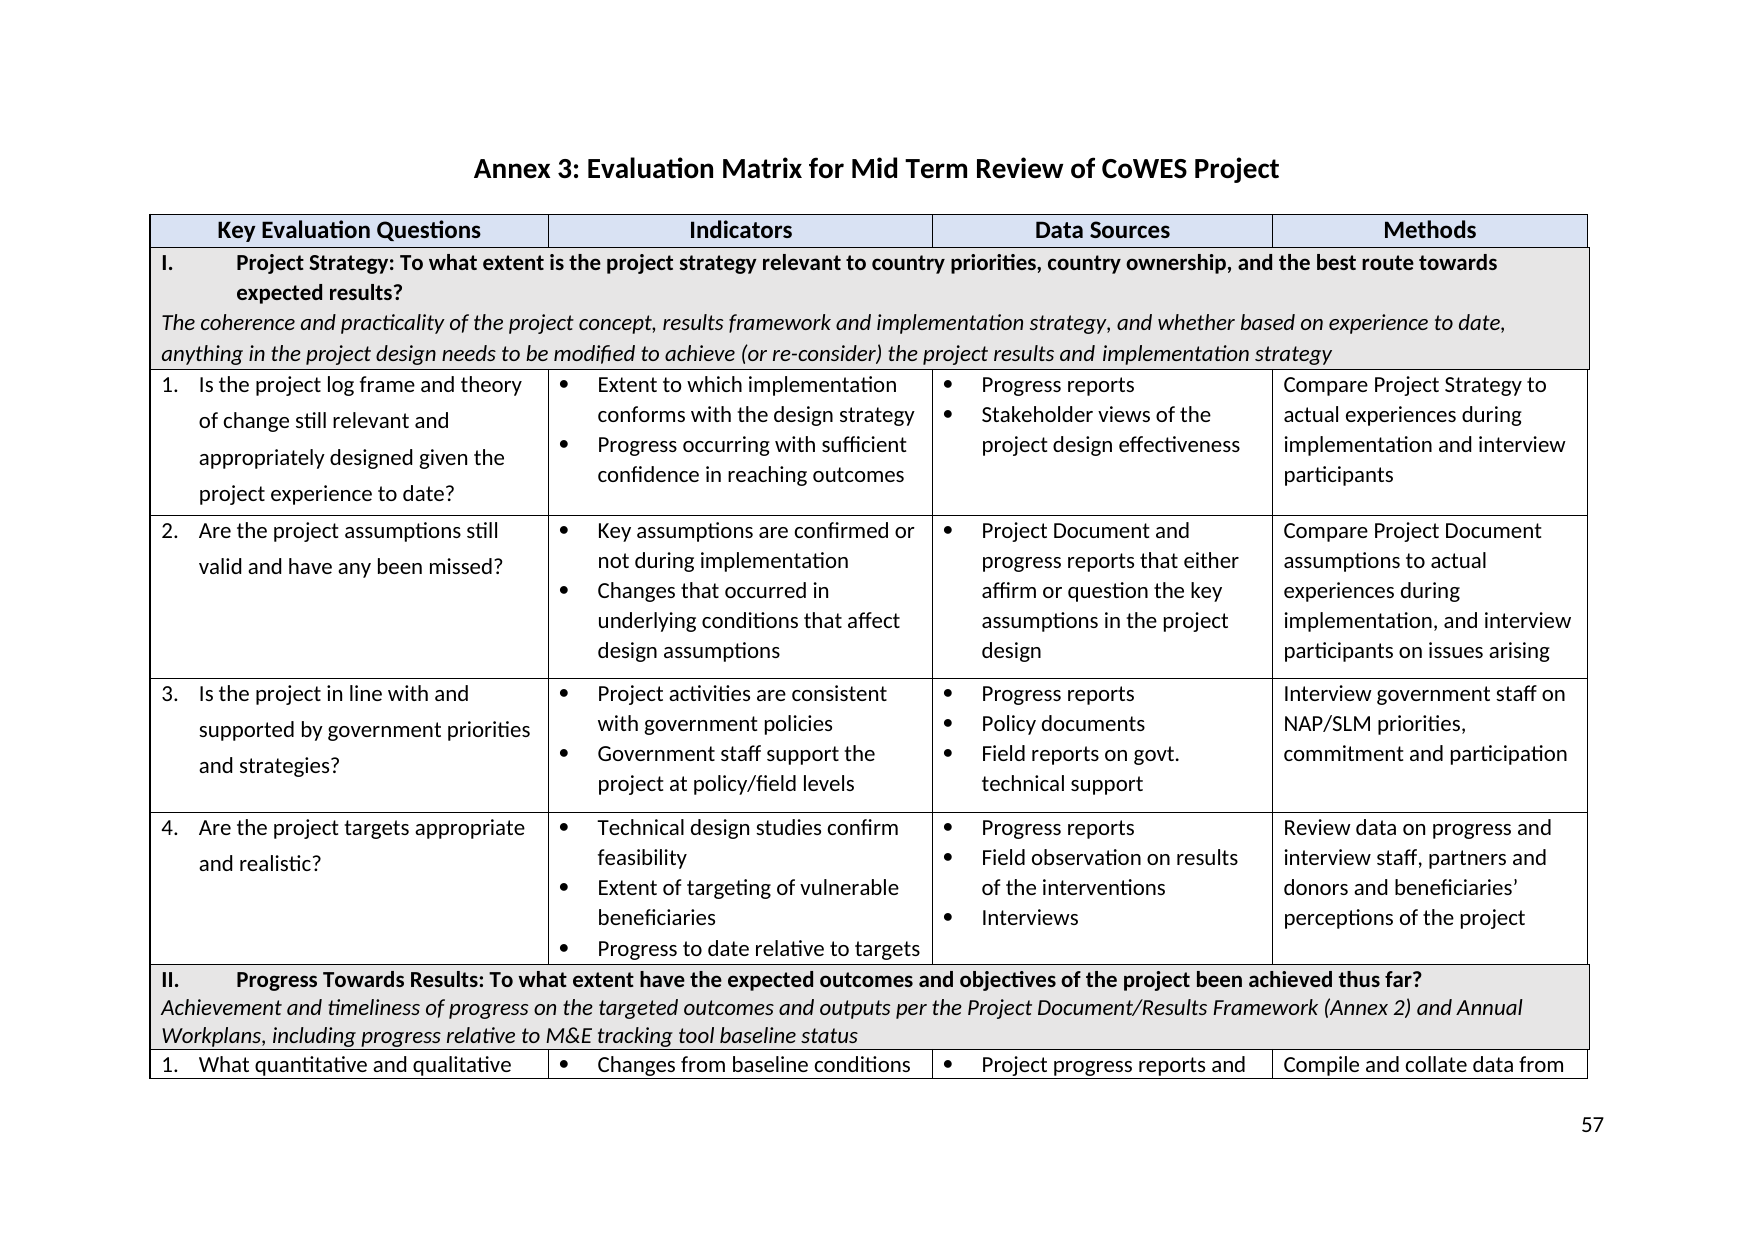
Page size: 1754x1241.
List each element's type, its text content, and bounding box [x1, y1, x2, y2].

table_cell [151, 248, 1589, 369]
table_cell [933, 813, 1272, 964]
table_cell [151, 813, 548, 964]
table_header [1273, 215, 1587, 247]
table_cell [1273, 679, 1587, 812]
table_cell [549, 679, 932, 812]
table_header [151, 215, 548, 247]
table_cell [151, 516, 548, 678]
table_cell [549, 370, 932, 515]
text Annex 3: Evaluation Matrix for Mid Term Review of CoWES Project [150, 150, 1604, 186]
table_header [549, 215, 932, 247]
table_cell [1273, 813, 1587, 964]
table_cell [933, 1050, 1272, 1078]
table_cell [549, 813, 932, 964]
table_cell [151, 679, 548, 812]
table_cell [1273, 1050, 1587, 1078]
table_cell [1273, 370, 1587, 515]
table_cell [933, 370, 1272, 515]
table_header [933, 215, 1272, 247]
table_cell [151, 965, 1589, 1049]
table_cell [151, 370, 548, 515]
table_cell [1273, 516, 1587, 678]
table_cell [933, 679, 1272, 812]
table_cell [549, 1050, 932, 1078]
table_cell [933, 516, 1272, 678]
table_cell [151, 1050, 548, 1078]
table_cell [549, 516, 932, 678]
